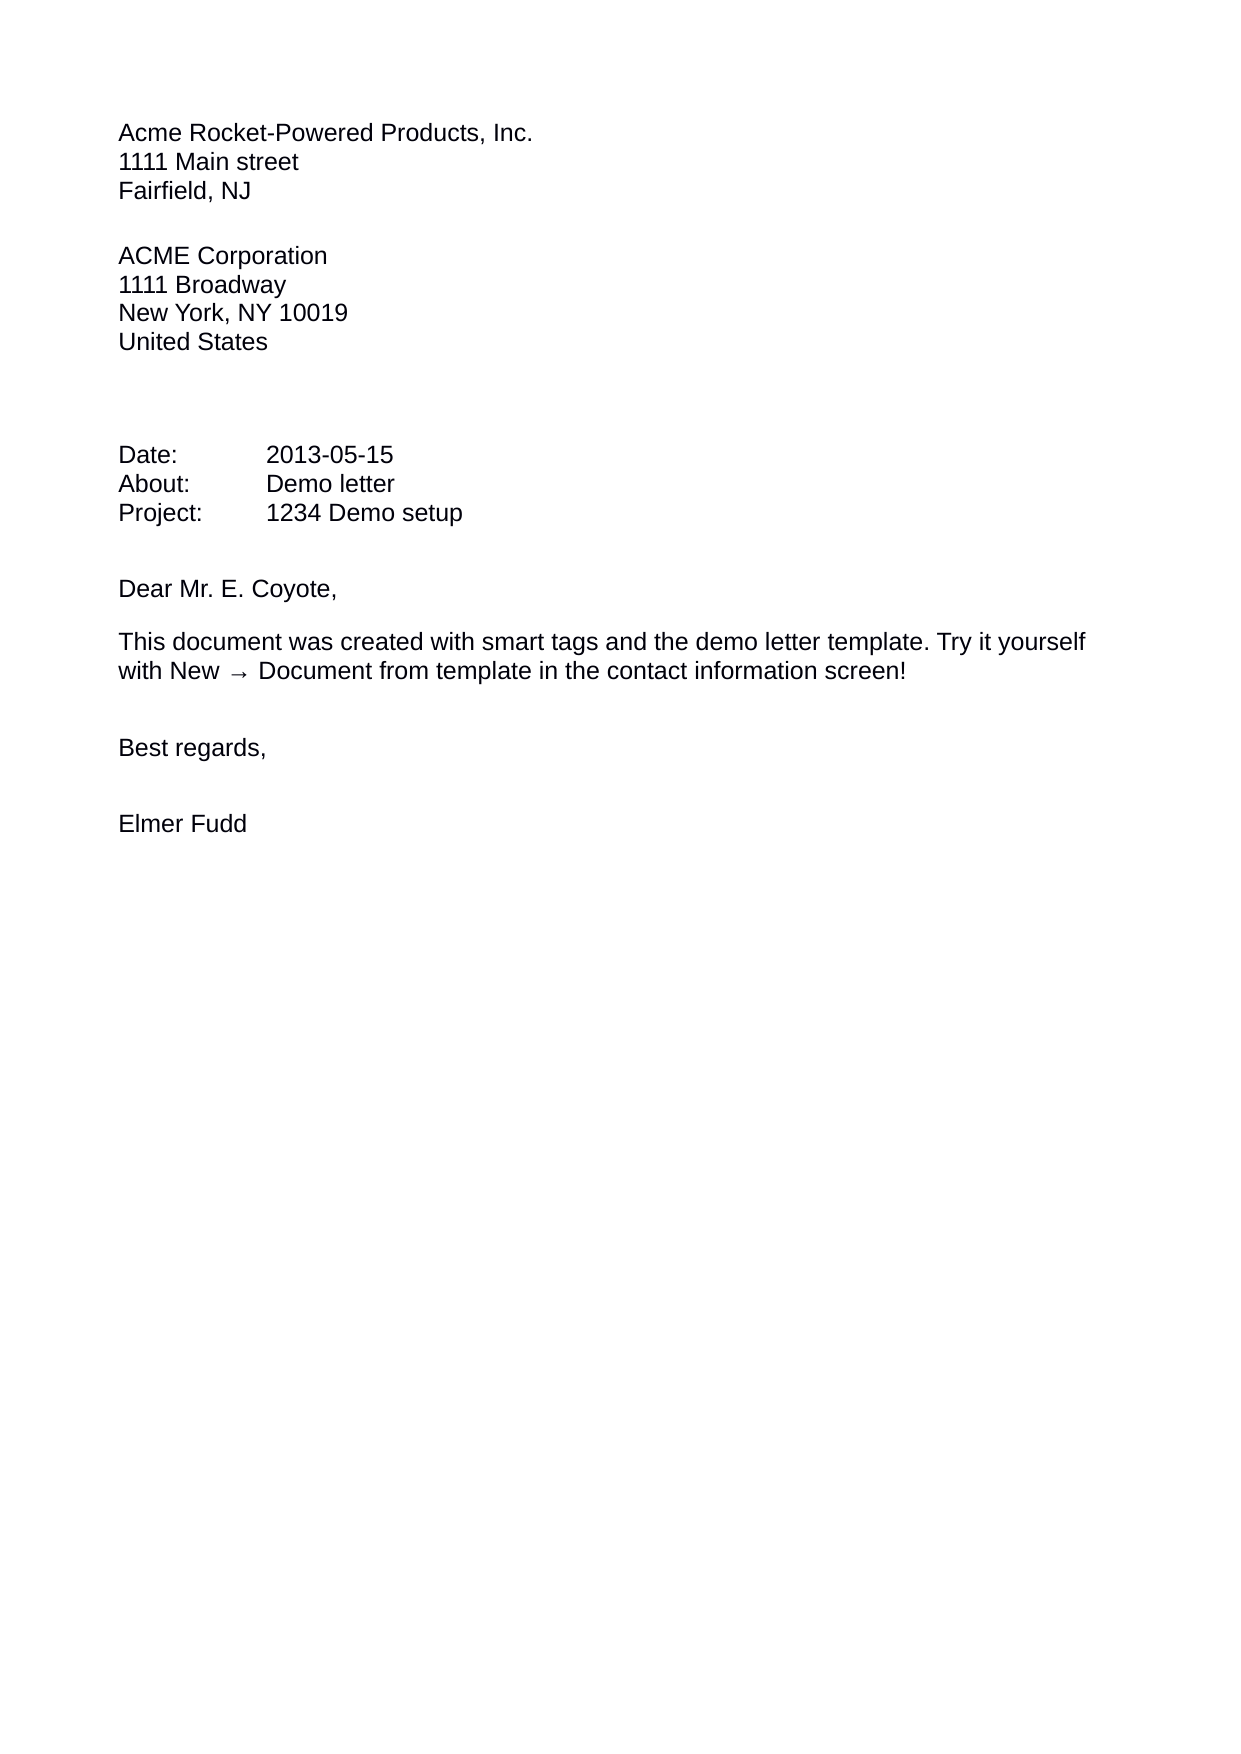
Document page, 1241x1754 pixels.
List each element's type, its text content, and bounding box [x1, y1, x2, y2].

text Date: 2013-05-15 [118, 440, 1122, 469]
text Dear Mr. E. Coyote, [118, 574, 1122, 603]
text Best regards, [118, 732, 1122, 761]
text Elmer Fudd [118, 809, 1122, 838]
text Acme Rocket-Powered Products, Inc. 1111 Main street Fairfield, NJ [118, 118, 1122, 228]
text Project: 1234 Demo setup [118, 498, 1122, 526]
text This document was created with smart tags and the demo letter template. Try it yourself with New → Document from template in the contact information screen! [118, 627, 1122, 684]
text About: Demo letter [118, 469, 1122, 498]
text ACME Corporation 1111 Broadway New York, NY 10019 United States [118, 241, 1122, 356]
